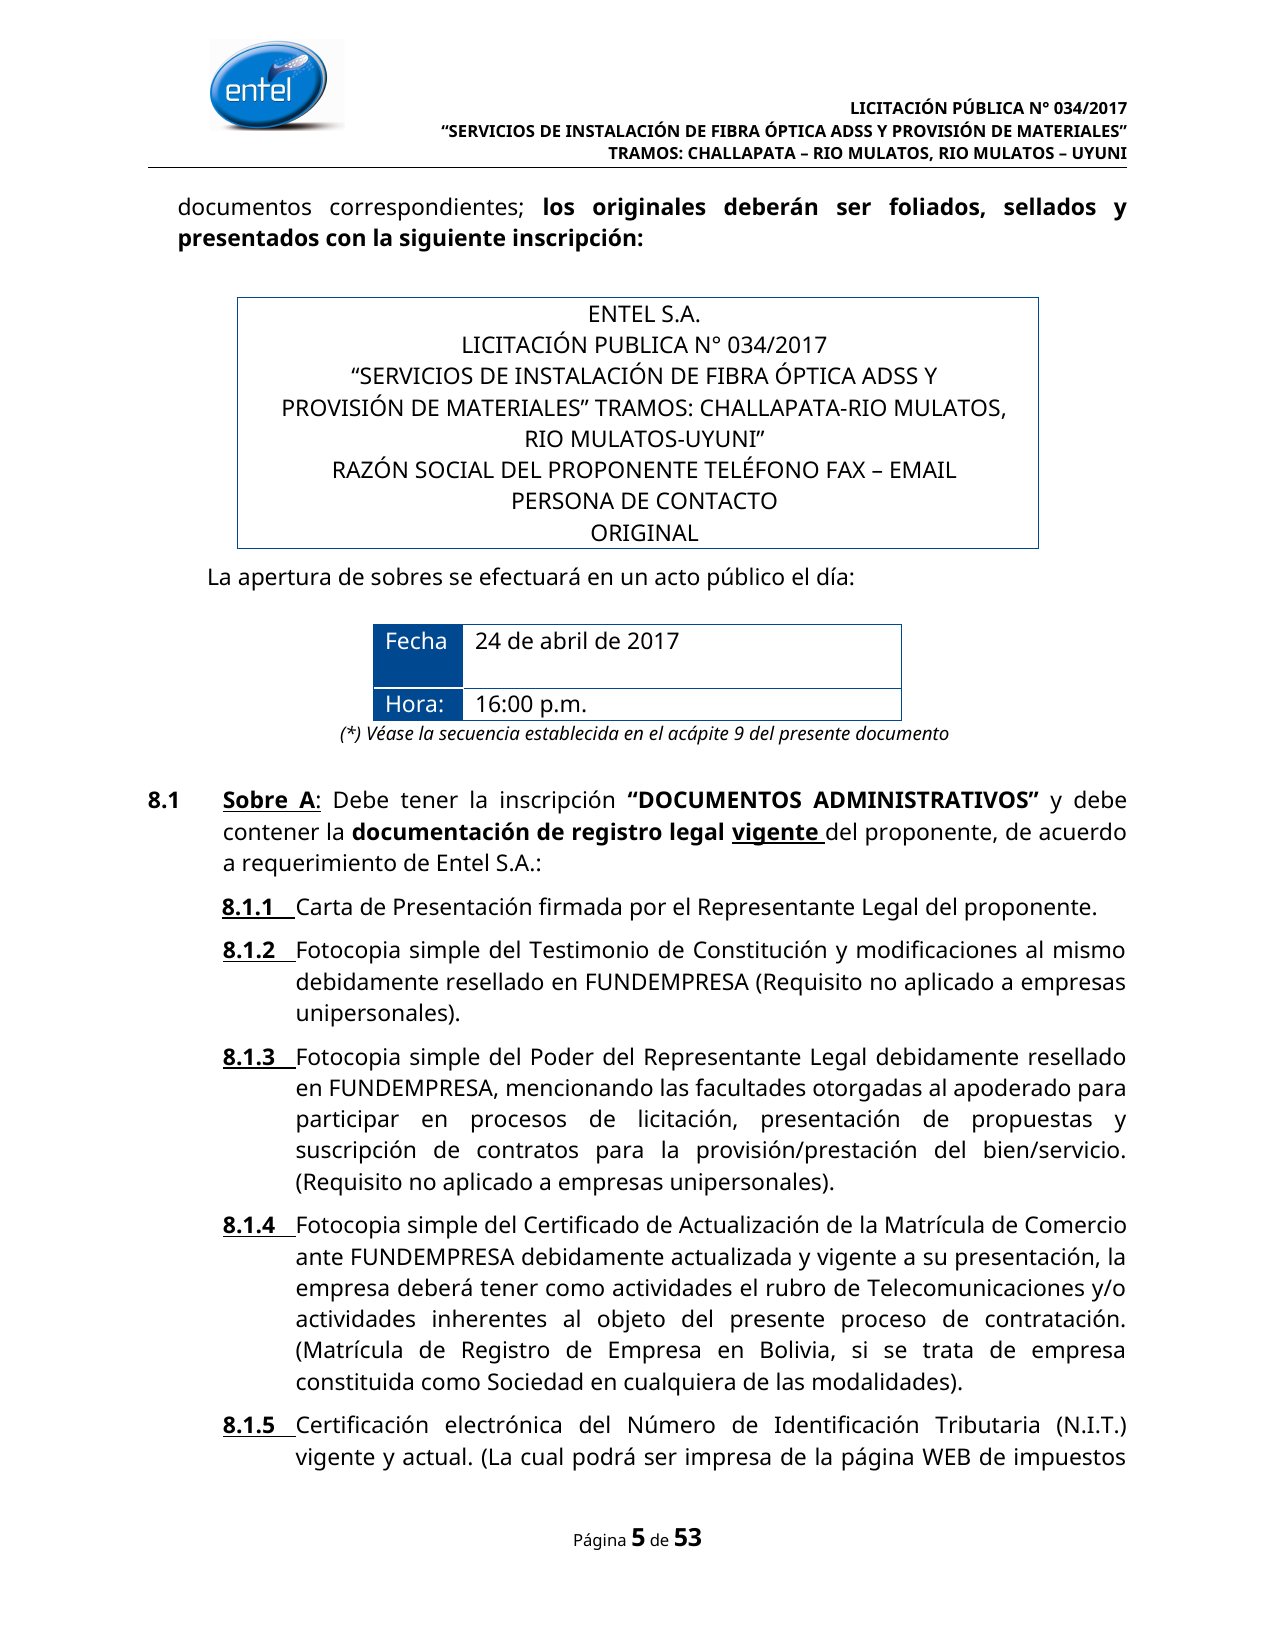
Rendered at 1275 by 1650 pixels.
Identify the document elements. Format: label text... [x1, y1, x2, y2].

list Fotocopia simple del Poder del Representante Legal debidamente resellado en FUNDEMPRESA, mencionando las facultades otorgadas al apoderado para participar en procesos de licitación, presentación de propuestas y suscripción de contratos para la provisión/prestación del bien/servicio. (Requisito no aplicado a empresas unipersonales). [223, 1041, 1127, 1197]
table_header Fecha: [374, 625, 463, 687]
text La apertura de sobres se efectuará en un acto público el día: [207, 561, 1127, 593]
table_cell Hora: [374, 689, 463, 720]
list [223, 1409, 1127, 1472]
table_cell 16:00 p.m. [464, 689, 901, 720]
text (*) Véase la secuencia establecida en el acápite 9 del presente documento [340, 721, 1127, 746]
list Carta de Presentación firmada por el Representante Legal del proponente. [222, 891, 1127, 922]
table_header ENTEL S.A. LICITACIÓN PUBLICA N° 034/2017 “SERVICIOS DE INSTALACIÓN DE FIBRA ÓPTICA ADSS Y PROVISIÓN DE MATERIALES” TRAMOS: CHALLAPATA-RIO MULATOS, RIO MULATOS-UYUNI” RAZÓN SOCIAL DEL PROPONENTE TELÉFONO FAX – EMAIL PERSONA DE CONTACTO ORIGINAL [238, 298, 1038, 548]
list Sobre A: Debe tener la inscripción “DOCUMENTOS ADMINISTRATIVOS” y debe contener la documentación de registro legal vigente del proponente, de acuerdo a requerimiento de Entel S.A.: [148, 784, 1127, 878]
picture [209, 39, 345, 131]
list Fotocopia simple del Testimonio de Constitución y modificaciones al mismo debidamente resellado en FUNDEMPRESA (Requisito no aplicado a empresas unipersonales). [223, 934, 1127, 1028]
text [177, 191, 1127, 253]
list Fotocopia simple del Certificado de Actualización de la Matrícula de Comercio ante FUNDEMPRESA debidamente actualizada y vigente a su presentación, la empresa deberá tener como actividades el rubro de Telecomunicaciones y/o actividades inherentes al objeto del presente proceso de contratación. (Matrícula de Registro de Empresa en Bolivia, si se trata de empresa constituida como Sociedad en cualquiera de las modalidades). [223, 1209, 1127, 1397]
table_header 24 de abril de 2017 [464, 625, 901, 687]
